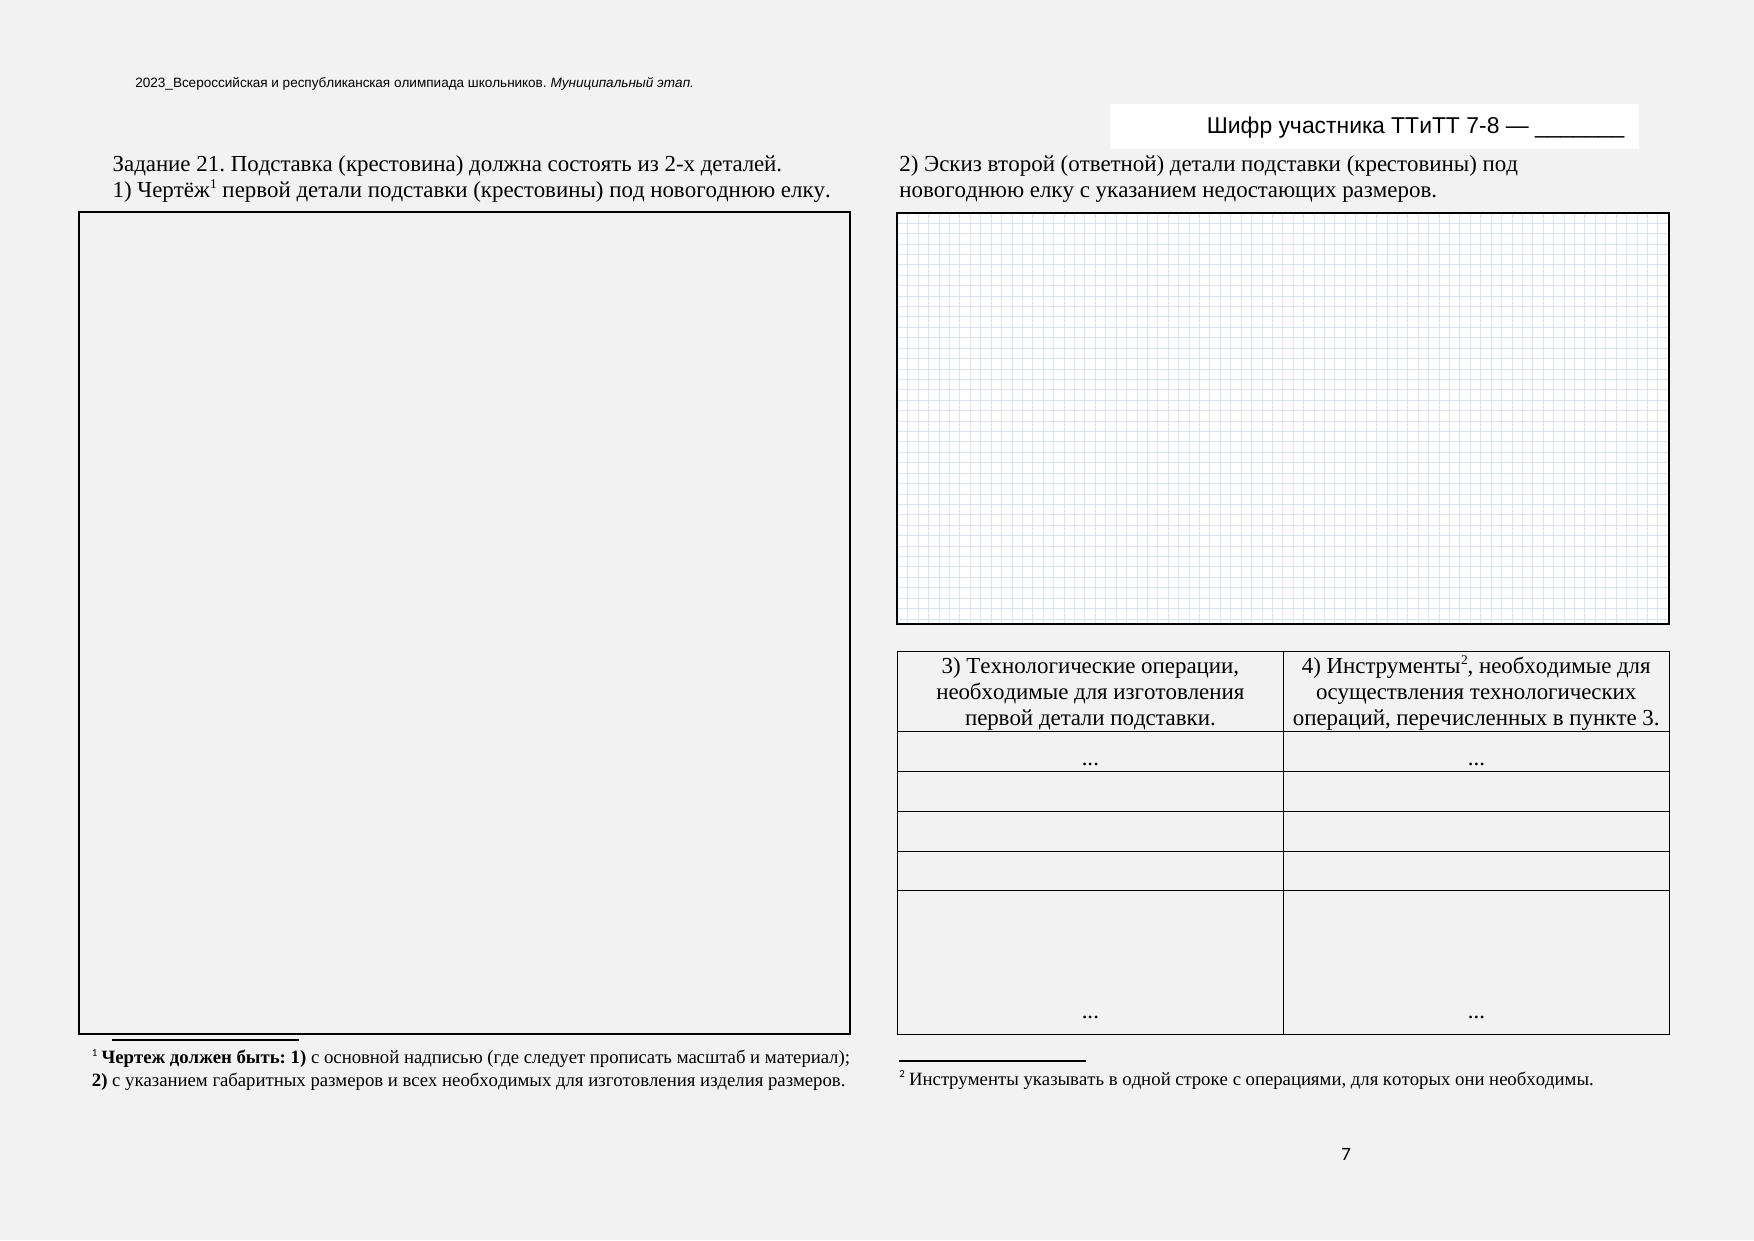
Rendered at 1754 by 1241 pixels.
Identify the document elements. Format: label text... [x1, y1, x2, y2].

table_cell [898, 772, 1283, 811]
table_cell [1284, 812, 1669, 851]
text 2) Эскиз второй (ответной) детали подставки (крестовины) под новогоднюю елку с указанием недостающих размеров. [899, 150, 1641, 203]
table_cell [1284, 852, 1669, 890]
table_cell ... [898, 891, 1283, 1034]
table_header 3) Технологические операции, необходимые для изготовления первой детали подставки. [898, 652, 1283, 731]
table_cell ... [1284, 732, 1669, 771]
text 1) Чертёж первой детали подставки (крестовины) под новогоднюю елку. [112, 176, 855, 203]
table_cell [1284, 772, 1669, 811]
table_cell ... [898, 732, 1283, 771]
table_header 4) Инструменты, необходимые для осуществления технологических операций, перечисленных в пункте 3. [1284, 652, 1669, 731]
text Задание 21. Подставка (крестовина) должна состоять из 2-х деталей. [112, 150, 855, 176]
table_cell [898, 852, 1283, 890]
table_cell ... [1284, 891, 1669, 1034]
table_cell [898, 812, 1283, 851]
